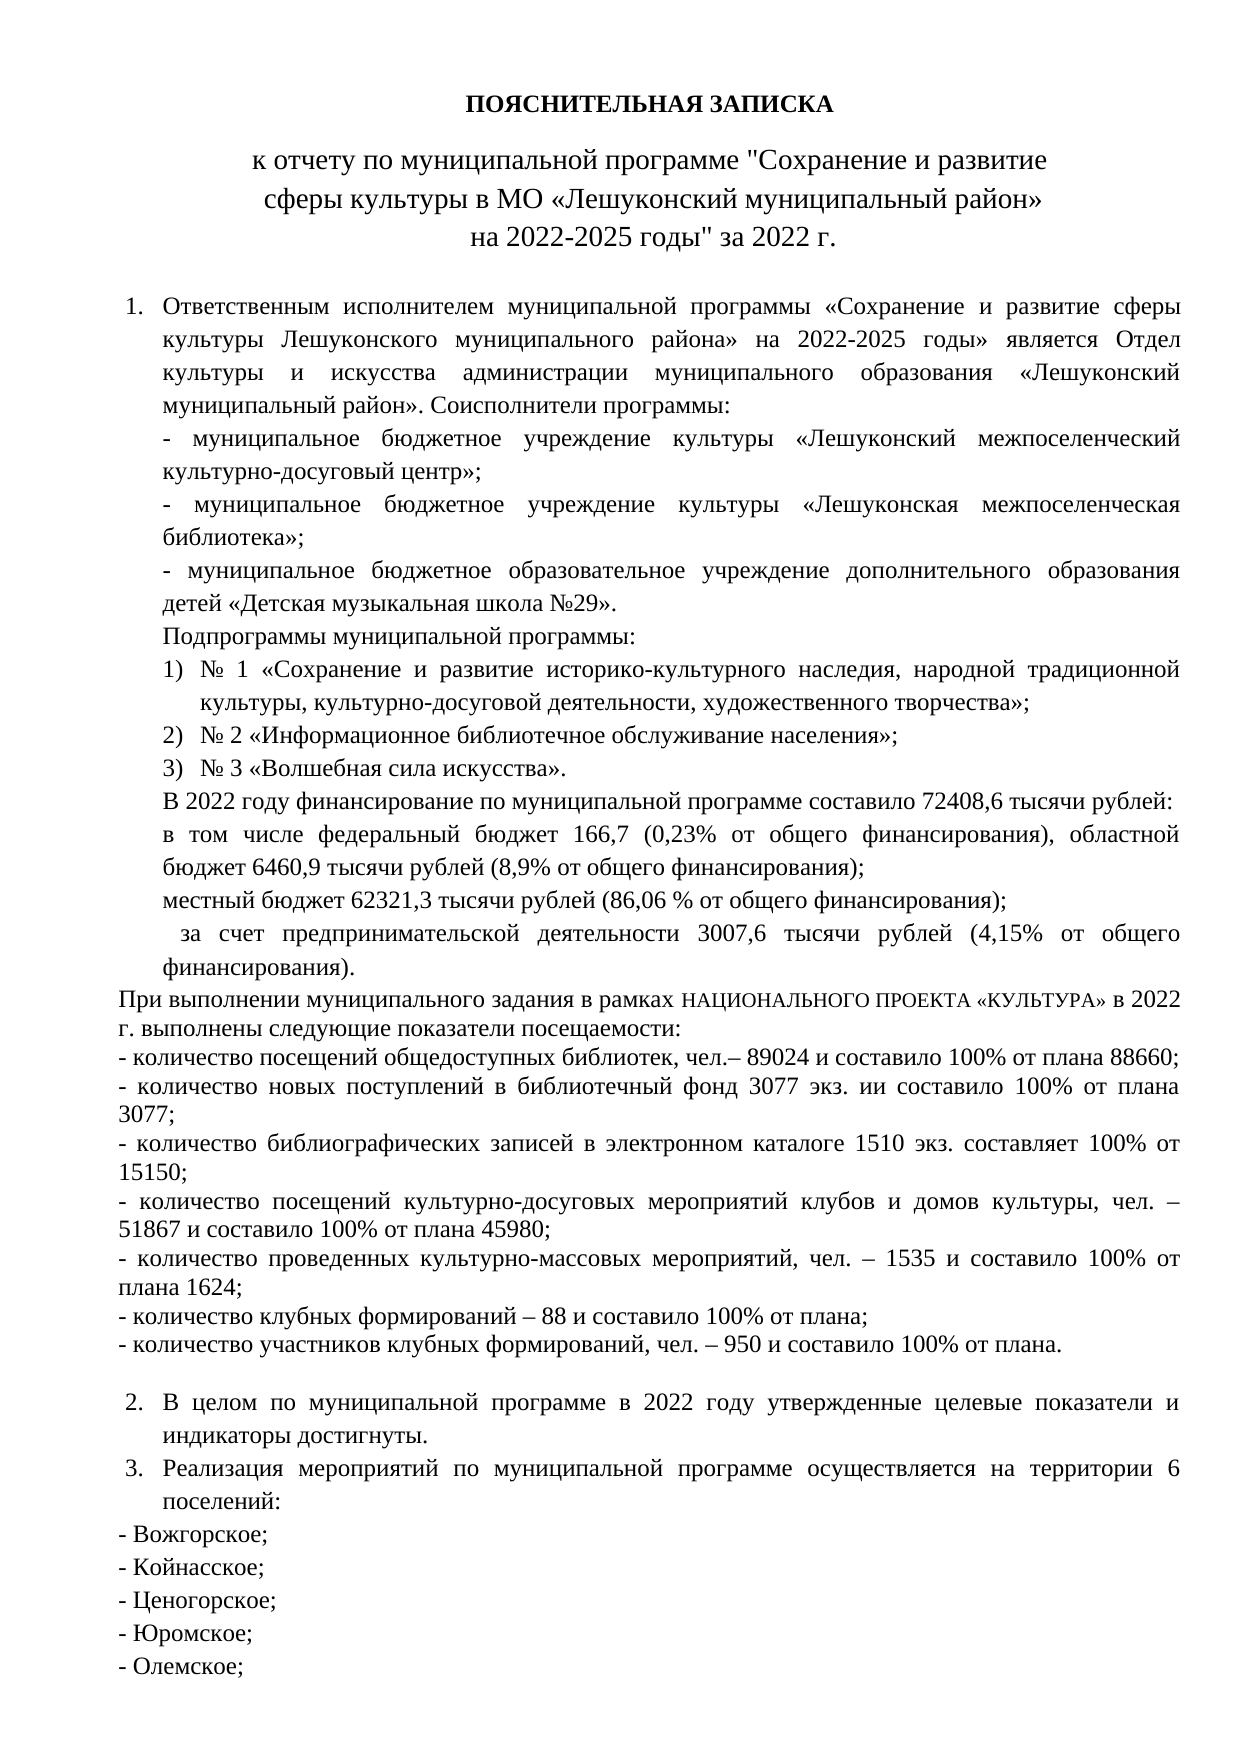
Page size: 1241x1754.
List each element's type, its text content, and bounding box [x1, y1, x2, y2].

list Ответственным исполнителем муниципальной программы «Сохранение и развитие сферы культуры Лешуконского муниципального района» на 2022-2025 годы» является Отдел культуры и искусства администрации муниципального образования «Лешуконский муниципальный район». Соисполнители программы: [125, 291, 1181, 419]
text - количество библиографических записей в электронном каталоге 1510 экз. составляет 100% от 15150; [118, 1128, 1181, 1186]
text - количество посещений культурно-досуговых мероприятий клубов и домов культуры, чел. – 51867 и составило 100% от плана 45980; [118, 1186, 1181, 1243]
list - муниципальное бюджетное учреждение культуры «Лешуконская межпоселенческая библиотека»; [162, 489, 1181, 551]
list Подпрограммы муниципальной программы: [162, 621, 1181, 650]
list № 1 «Сохранение и развитие историко-культурного наследия, народной традиционной культуры, культурно-досуговой деятельности, художественного творчества»; [162, 654, 1181, 716]
list за счет предпринимательской деятельности 3007,6 тысячи рублей (4,15% от общего финансирования). [162, 918, 1181, 980]
text на 2022-2025 годы" за 2022 г. [118, 219, 1181, 253]
text - количество клубных формирований – 88 и составило 100% от плана; [118, 1301, 1181, 1329]
list - Олемское; [118, 1651, 1181, 1680]
text - количество новых поступлений в библиотечный фонд 3077 экз. ии составило 100% от плана 3077; [118, 1071, 1181, 1128]
list - Койнасское; [118, 1552, 1181, 1581]
list В 2022 году финансирование по муниципальной программе составило 72408,6 тысячи рублей: [162, 786, 1181, 815]
text - количество посещений общедоступных библиотек, чел.– 89024 и составило 100% от плана 88660; [118, 1042, 1181, 1071]
list - Вожгорское; [118, 1519, 1181, 1548]
list - Ценогорское; [118, 1585, 1181, 1614]
list - Юромское; [118, 1618, 1181, 1647]
text При выполнении муниципального задания в рамках НАЦИОНАЛЬНОГО ПРОЕКТА «КУЛЬТУРА» в 2022 г. выполнены следующие показатели посещаемости: [118, 984, 1181, 1042]
list Реализация мероприятий по муниципальной программе осуществляется на территории 6 поселений: [125, 1453, 1181, 1515]
list № 3 «Волшебная сила искусства». [162, 753, 1181, 782]
list местный бюджет 62321,3 тысячи рублей (86,06 % от общего финансирования); [162, 886, 1181, 914]
text сферы культуры в МО «Лешуконский муниципальный район» [118, 181, 1181, 214]
text ПОЯСНИТЕЛЬНАЯ ЗАПИСКА [118, 89, 1181, 117]
text - количество проведенных культурно-массовых мероприятий, чел. – 1535 и составило 100% от плана 1624; [118, 1243, 1181, 1301]
list - муниципальное бюджетное образовательное учреждение дополнительного образования детей «Детская музыкальная школа №29». [162, 555, 1181, 617]
list в том числе федеральный бюджет 166,7 (0,23% от общего финансирования), областной бюджет 6460,9 тысячи рублей (8,9% от общего финансирования); [162, 819, 1181, 881]
list № 2 «Информационное библиотечное обслуживание населения»; [162, 720, 1181, 749]
list В целом по муниципальной программе в 2022 году утвержденные целевые показатели и индикаторы достигнуты. [125, 1387, 1181, 1449]
text к отчету по муниципальной программе "Сохранение и развитие [118, 142, 1181, 176]
list - муниципальное бюджетное учреждение культуры «Лешуконский межпоселенческий культурно-досуговый центр»; [162, 423, 1181, 485]
text - количество участников клубных формирований, чел. – 950 и составило 100% от плана. [118, 1329, 1181, 1358]
